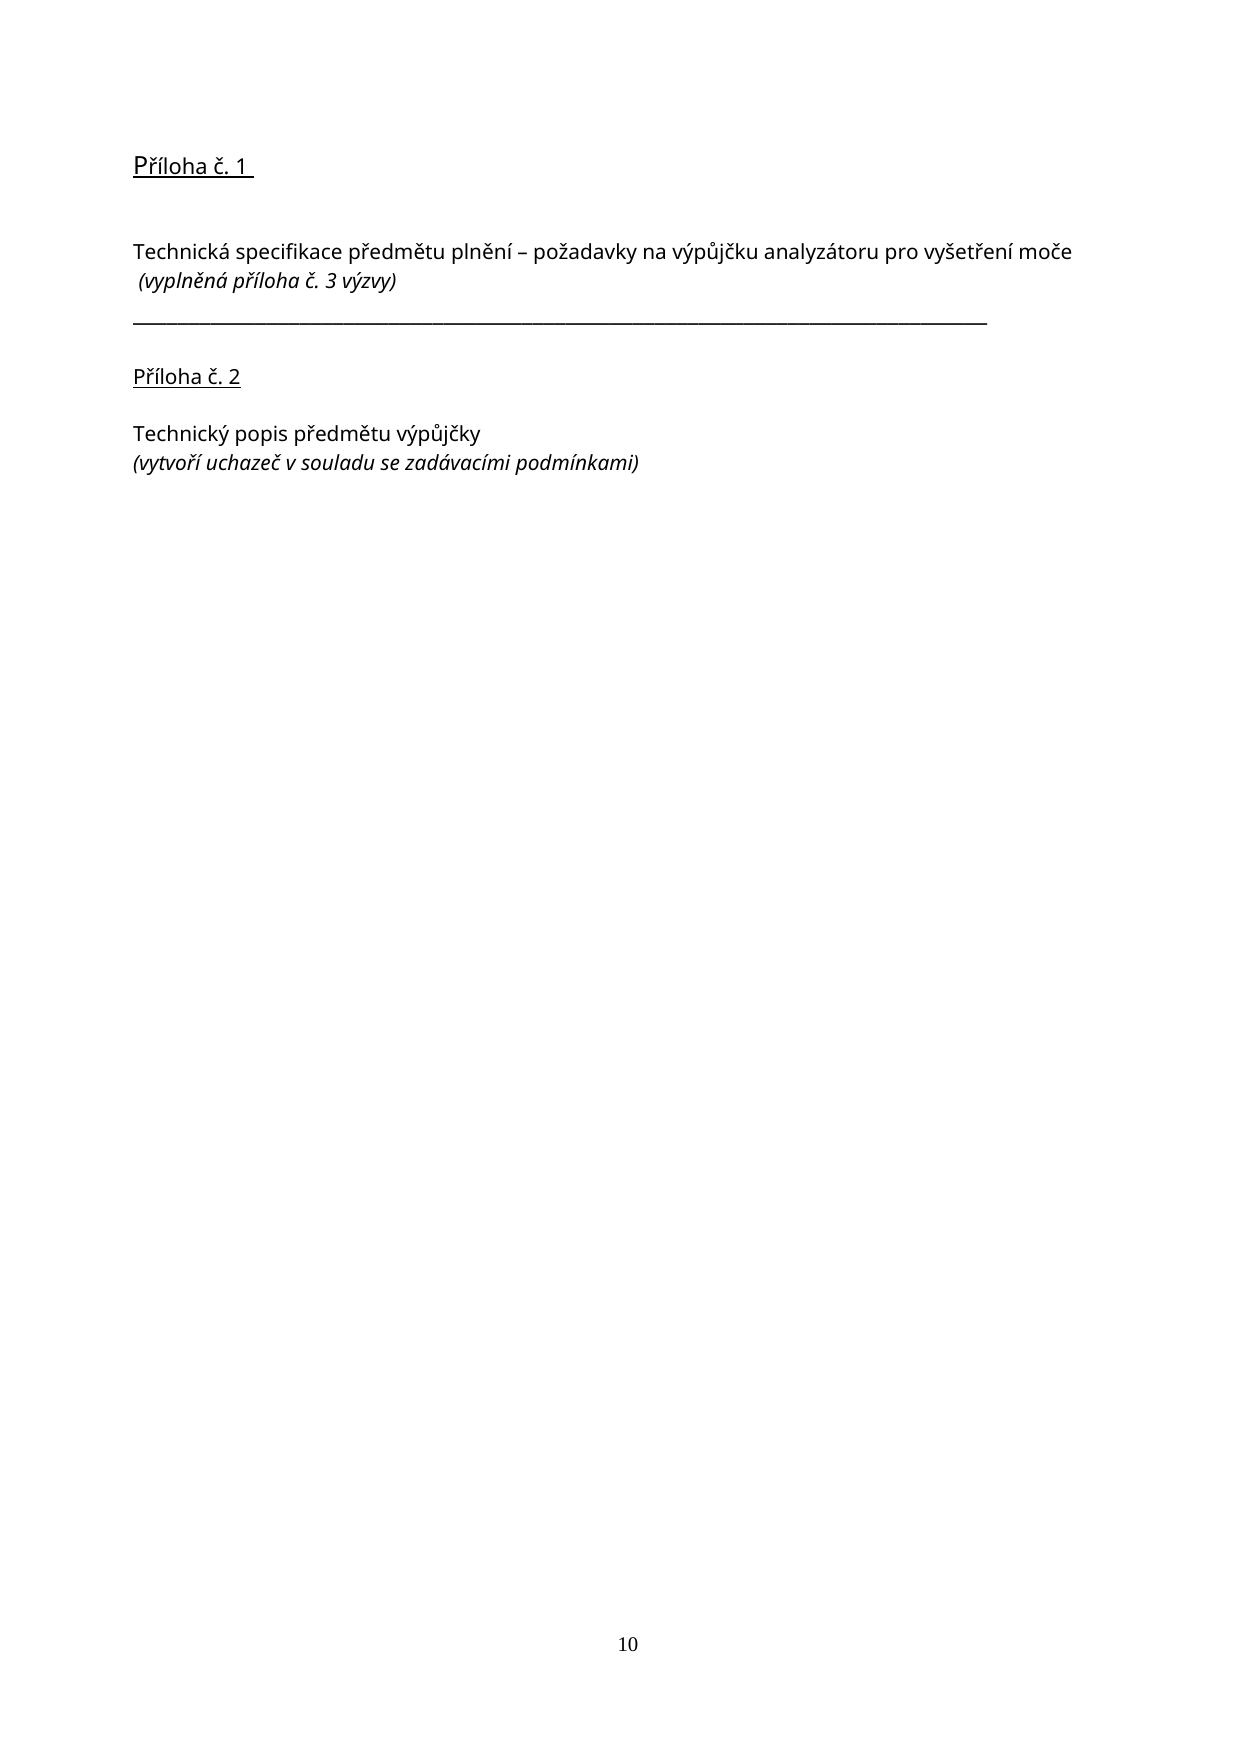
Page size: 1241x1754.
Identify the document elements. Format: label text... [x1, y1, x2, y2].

text _____________________________________________________________________________ [133, 294, 1122, 328]
text Příloha č. 1 [133, 148, 1122, 182]
text (vytvoří uchazeč v souladu se zadávacími podmínkami) [133, 448, 1122, 476]
text Příloha č. 2 [133, 362, 1122, 391]
text Technický popis předmětu výpůjčky [133, 419, 1122, 448]
text (vyplněná příloha č. 3 výzvy) [133, 266, 1122, 294]
text Technická specifikace předmětu plnění – požadavky na výpůjčku analyzátoru pro vyšetření moče [133, 237, 1122, 266]
